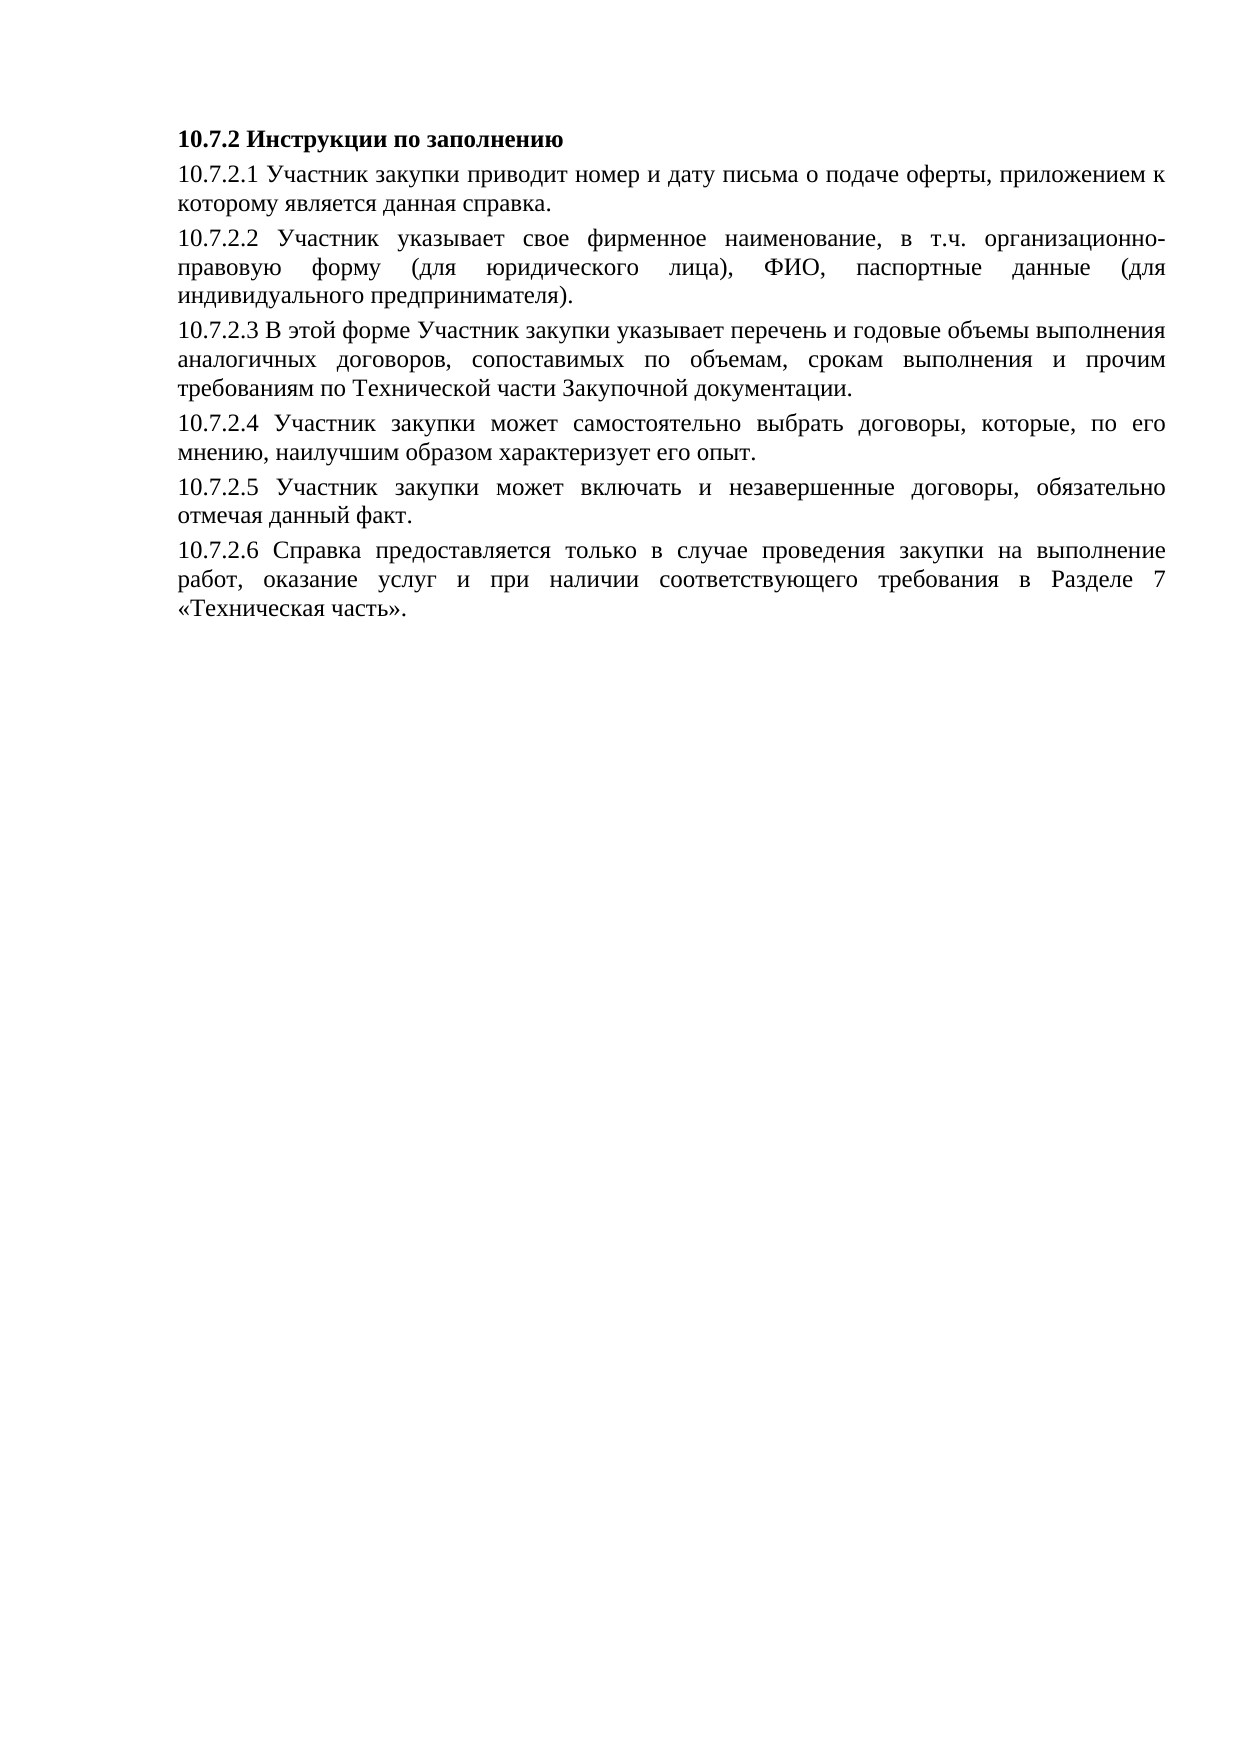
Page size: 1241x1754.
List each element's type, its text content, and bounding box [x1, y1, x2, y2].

text 10.7.2.3 В этой форме Участник закупки указывает перечень и годовые объемы выполнения аналогичных договоров, сопоставимых по объемам, срокам выполнения и прочим требованиям по Технической части Закупочной документации. [177, 316, 1167, 402]
text 10.7.2 Инструкции по заполнению [177, 124, 1167, 153]
text 10.7.2.5 Участник закупки может включать и незавершенные договоры, обязательно отмечая данный факт. [177, 472, 1167, 529]
text 10.7.2.2 Участник указывает свое фирменное наименование, в т.ч. организационно-правовую форму (для юридического лица), ФИО, паспортные данные (для индивидуального предпринимателя). [177, 223, 1167, 309]
text 10.7.2.6 Справка предоставляется только в случае проведения закупки на выполнение работ, оказание услуг и при наличии соответствующего требования в Разделе 7 «Техническая часть». [177, 536, 1167, 622]
text 10.7.2.4 Участник закупки может самостоятельно выбрать договоры, которые, по его мнению, наилучшим образом характеризует его опыт. [177, 408, 1167, 466]
text 10.7.2.1 Участник закупки приводит номер и дату письма о подаче оферты, приложением к которому является данная справка. [177, 159, 1167, 217]
